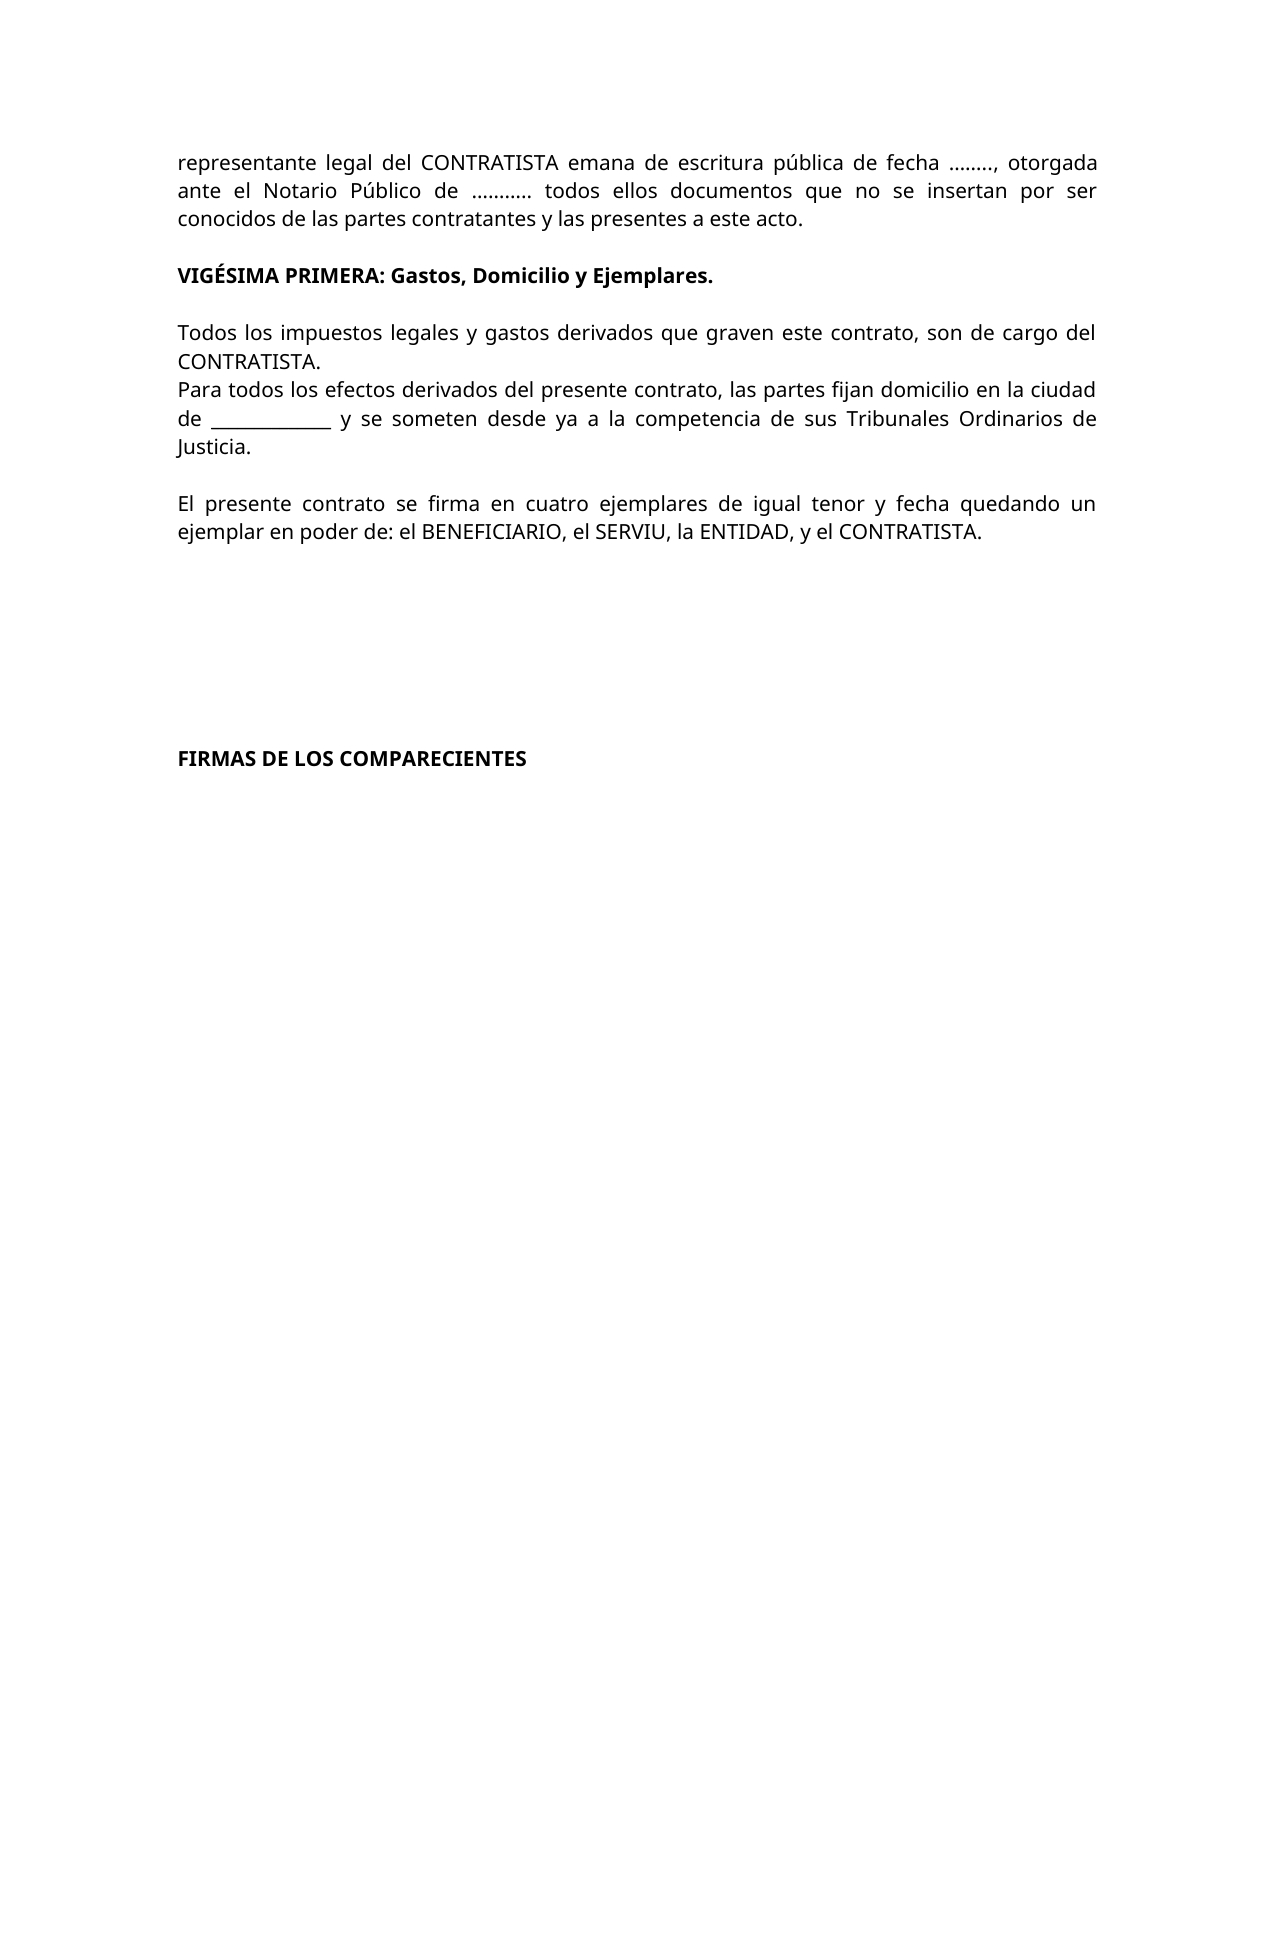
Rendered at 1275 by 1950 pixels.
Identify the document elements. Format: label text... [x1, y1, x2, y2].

text Para todos los efectos derivados del presente contrato, las partes fijan domicilio en la ciudad de ______________ y se someten desde ya a la competencia de sus Tribunales Ordinarios de Justicia. [177, 375, 1098, 461]
text El presente contrato se firma en cuatro ejemplares de igual tenor y fecha quedando un ejemplar en poder de: el BENEFICIARIO, el SERVIU, la ENTIDAD, y el CONTRATISTA. [177, 489, 1098, 546]
text VIGÉSIMA PRIMERA: Gastos, Domicilio y Ejemplares. [177, 261, 1098, 290]
text Todos los impuestos legales y gastos derivados que graven este contrato, son de cargo del CONTRATISTA. [177, 318, 1098, 375]
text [177, 148, 1098, 233]
text FIRMAS DE LOS COMPARECIENTES [177, 744, 1098, 773]
